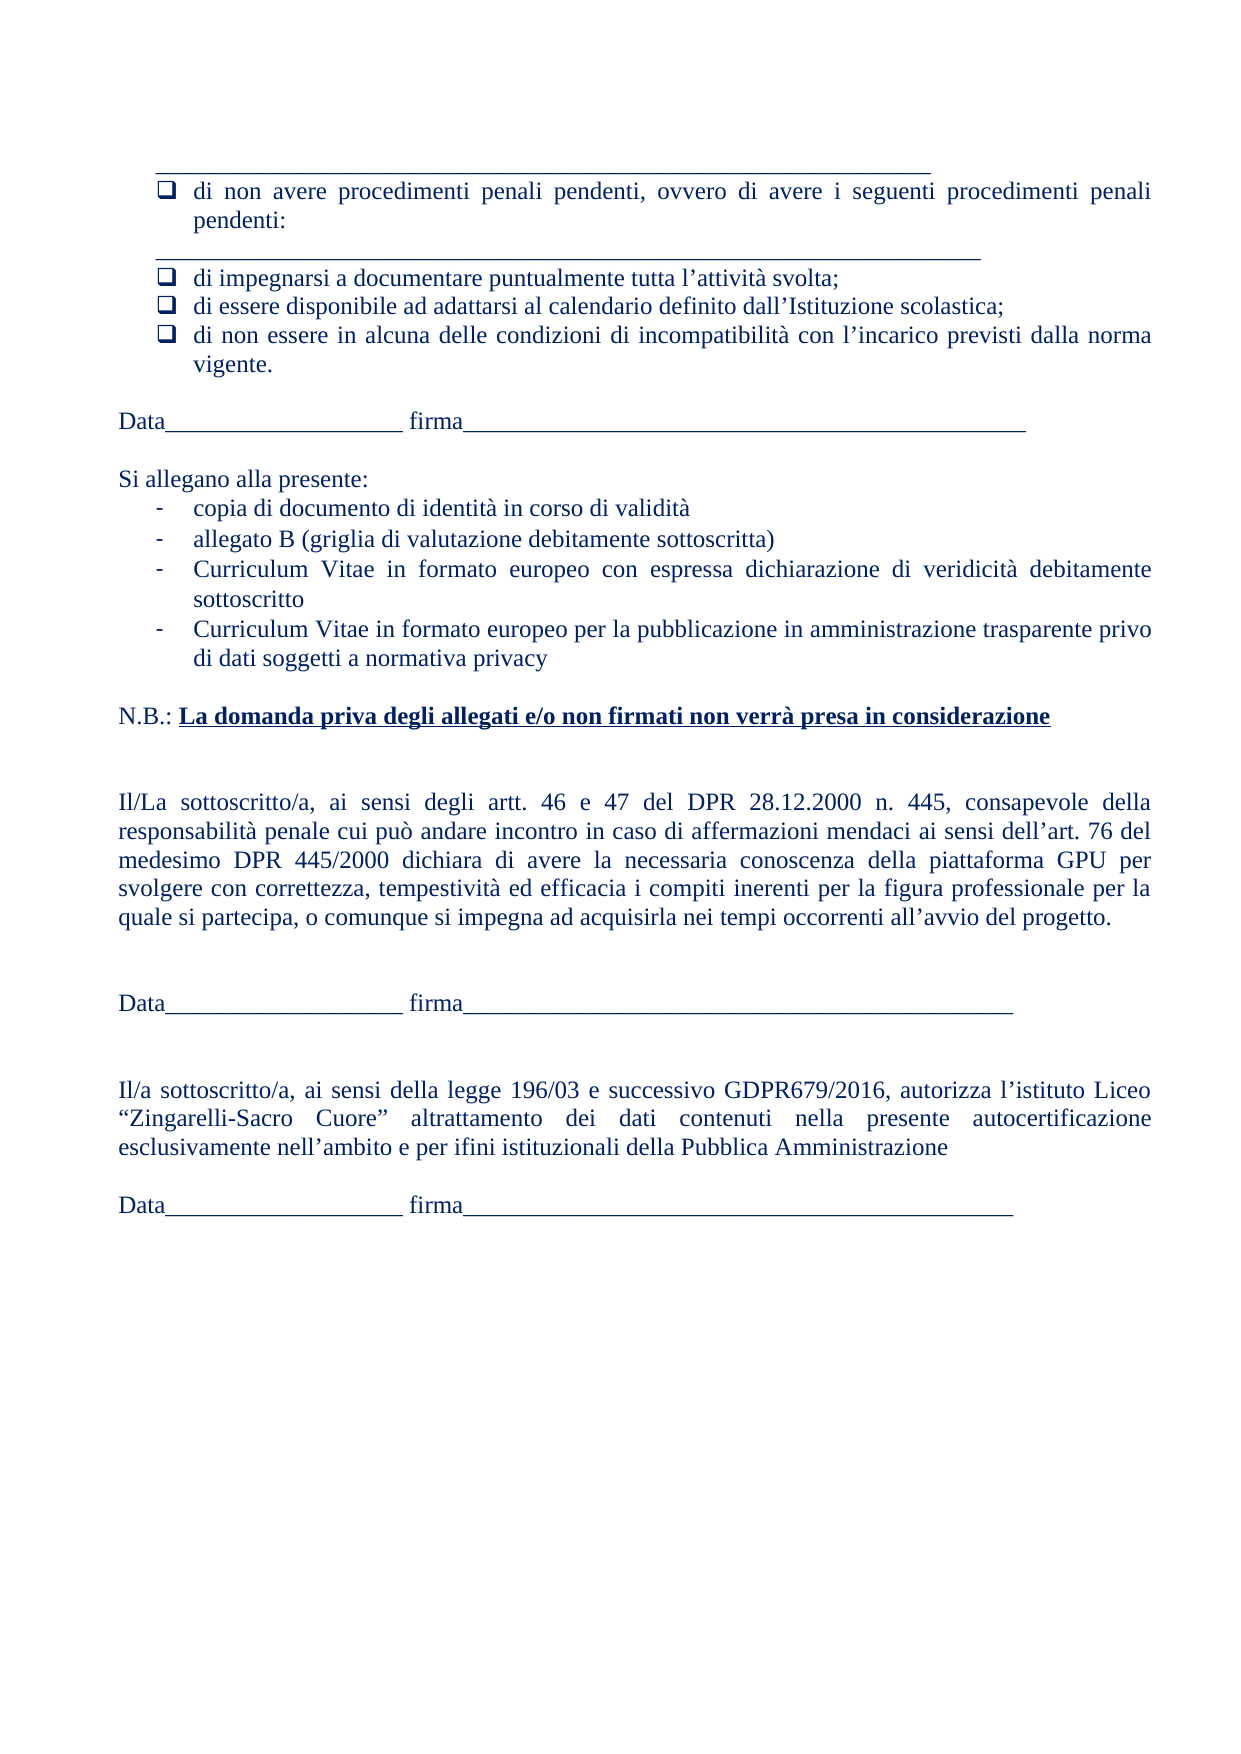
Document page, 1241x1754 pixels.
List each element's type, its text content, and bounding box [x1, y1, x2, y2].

text Il/a sottoscritto/a, ai sensi della legge 196/03 e successivo GDPR679/2016, autorizza l’istituto Liceo “Zingarelli-Sacro Cuore” altrattamento dei dati contenuti nella presente autocertificazione esclusivamente nell’ambito e per ifini istituzionali della Pubblica Amministrazione [118, 1075, 1152, 1161]
list di non avere procedimenti penali pendenti, ovvero di avere i seguenti procedimenti penali pendenti: [156, 176, 1152, 234]
text __________________________________________________________________ [118, 234, 1152, 263]
list di impegnarsi a documentare puntualmente tutta l’attività svolta; [156, 263, 1152, 291]
list di essere disponibile ad adattarsi al calendario definito dall’Istituzione scolastica; [156, 291, 1152, 320]
list di non essere in alcuna delle condizioni di incompatibilità con l’incarico previsti dalla norma vigente. [156, 320, 1152, 378]
list Curriculum Vitae in formato europeo con espressa dichiarazione di veridicità debitamente sottoscritto [156, 554, 1152, 613]
text Il/La sottoscritto/a, ai sensi degli artt. 46 e 47 del DPR 28.12.2000 n. 445, consapevole della responsabilità penale cui può andare incontro in caso di affermazioni mendaci ai sensi dell’art. 76 del medesimo DPR 445/2000 dichiara di avere la necessaria conoscenza della piattaforma GPU per svolgere con correttezza, tempestività ed efficacia i compiti inerenti per la figura professionale per la quale si partecipa, o comunque si impegna ad acquisirla nei tempi occorrenti all’avvio del progetto. [118, 787, 1152, 931]
text ______________________________________________________________ [118, 148, 1152, 176]
text Data___________________ firma____________________________________________ [118, 988, 1152, 1017]
list Curriculum Vitae in formato europeo per la pubblicazione in amministrazione trasparente privo di dati soggetti a normativa privacy [156, 613, 1152, 672]
text Si allegano alla presente: [118, 464, 1152, 493]
text Data___________________ firma_____________________________________________ [118, 406, 1152, 435]
list allegato B (griglia di valutazione debitamente sottoscritta) [156, 523, 1152, 554]
list copia di documento di identità in corso di validità [156, 493, 1152, 523]
text N.B.: La domanda priva degli allegati e/o non firmati non verrà presa in considerazione [118, 701, 1152, 730]
text Data___________________ firma____________________________________________ [118, 1190, 1152, 1218]
